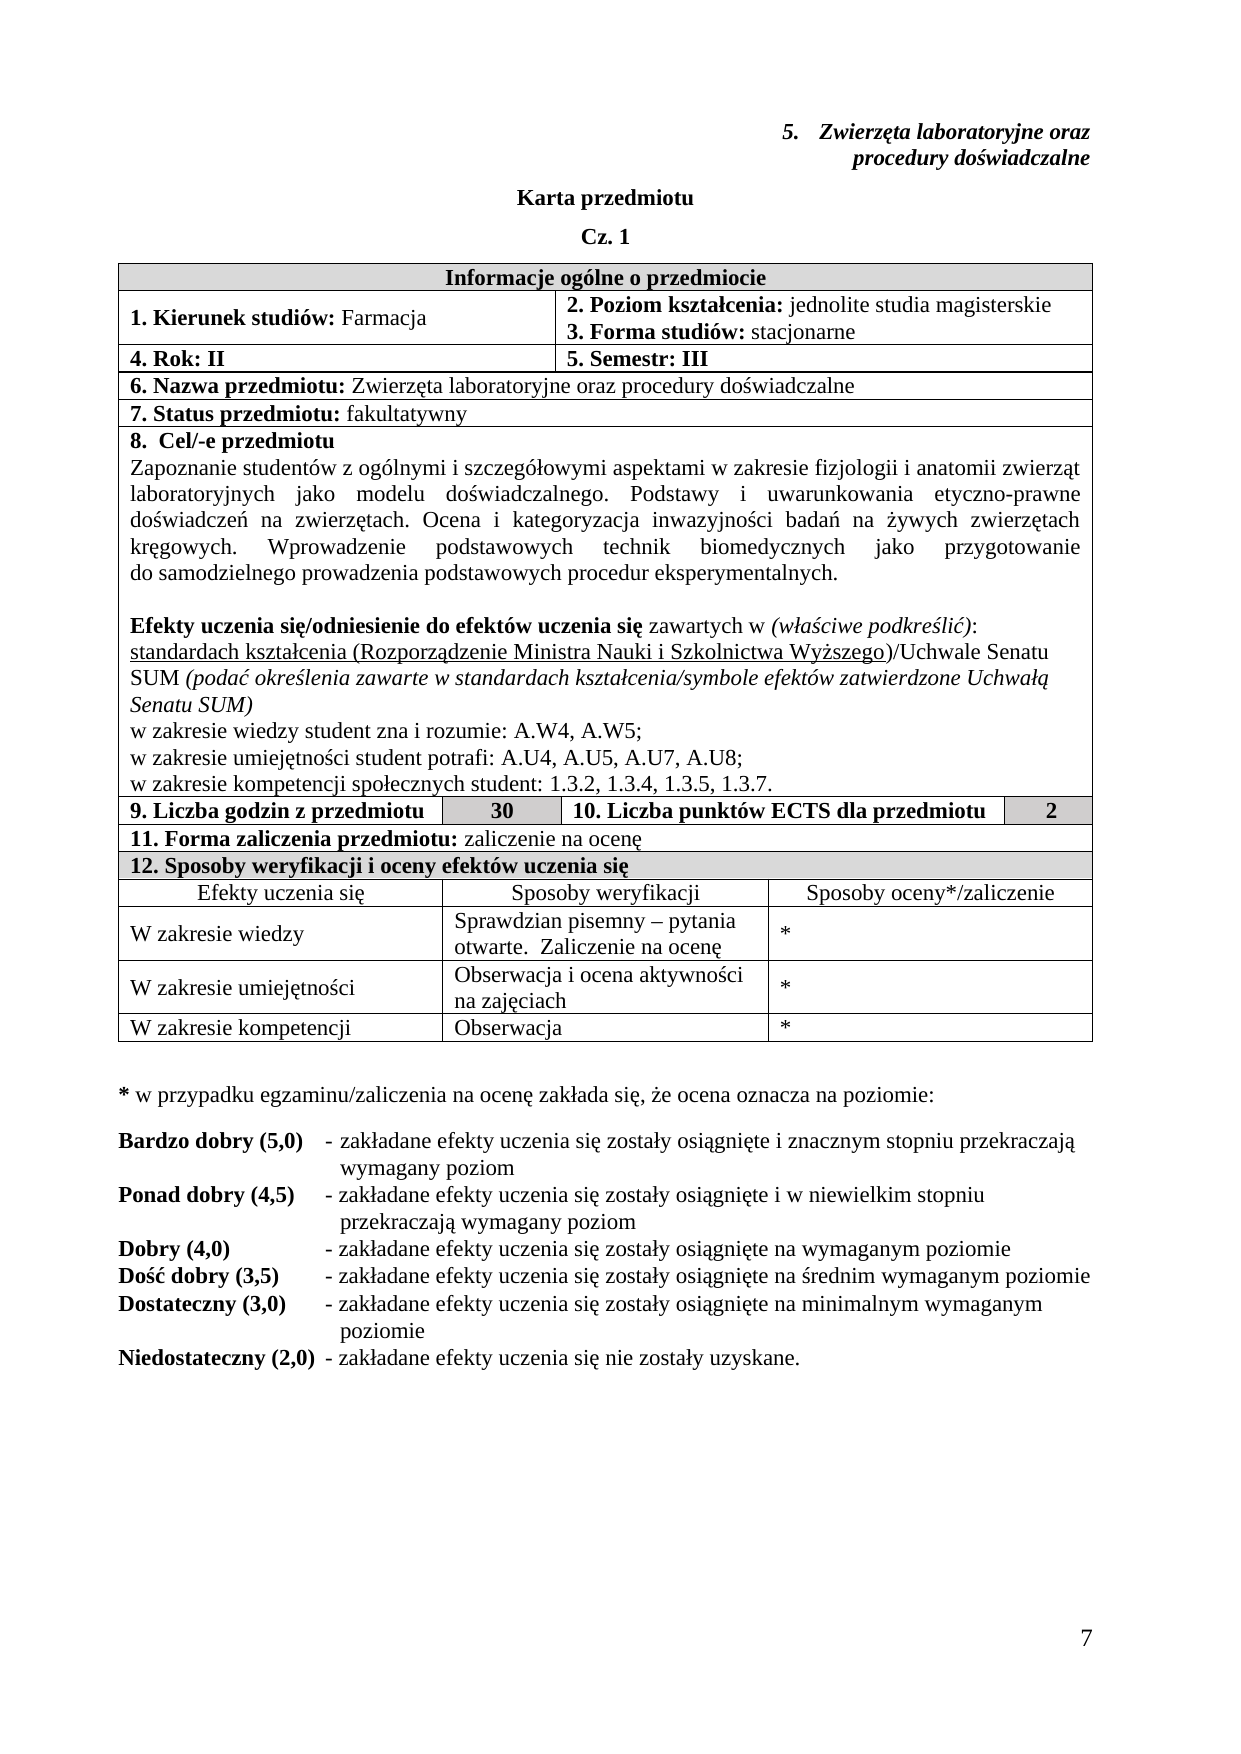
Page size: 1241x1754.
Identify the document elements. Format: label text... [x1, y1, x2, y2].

text Ponad dobry (4,5) - zakładane efekty uczenia się zostały osiągnięte i w niewielkim stopniu przekraczają wymagany poziom [118, 1181, 1092, 1235]
text Cz. 1 [118, 223, 1092, 250]
list Zwierzęta laboratoryjne oraz [155, 118, 1092, 144]
text Karta przedmiotu [118, 184, 1092, 210]
table_cell W zakresie kompetencji [119, 1014, 442, 1041]
text Dostateczny (3,0) - zakładane efekty uczenia się zostały osiągnięte na minimalnym wymaganym poziomie [118, 1289, 1092, 1343]
table_cell 8. Cel/-e przedmiotu Zapoznanie studentów z ogólnymi i szczegółowymi aspektami w zakresie fizjologii i anatomii zwierząt laboratoryjnych jako modelu doświadczalnego. Podstawy i uwarunkowania etyczno-prawne doświadczeń na zwierzętach. Ocena i kategoryzacja inwazyjności badań na żywych zwierzętach kręgowych. Wprowadzenie podstawowych technik biomedycznych jako przygotowanie do samodzielnego prowadzenia podstawowych procedur eksperymentalnych. [119, 427, 1092, 612]
table_cell 2 [1005, 797, 1092, 824]
table_cell Efekty uczenia się/odniesienie do efektów uczenia się zawartych w (właściwe podkreślić): standardach kształcenia (Rozporządzenie Ministra Nauki i Szkolnictwa Wyższego)/Uchwale Senatu SUM (podać określenia zawarte w standardach kształcenia/symbole efektów zatwierdzone Uchwałą Senatu SUM) w zakresie wiedzy student zna i rozumie: A.W4, A.W5; w zakresie umiejętności student potrafi: A.U4, A.U5, A.U7, A.U8; w zakresie kompetencji społecznych student: 1.3.2, 1.3.4, 1.3.5, 1.3.7. [119, 612, 1092, 796]
text Niedostateczny (2,0) - zakładane efekty uczenia się nie zostały uzyskane. [118, 1343, 1092, 1370]
text Dość dobry (3,5) - zakładane efekty uczenia się zostały osiągnięte na średnim wymaganym poziomie [118, 1262, 1092, 1289]
table_header Informacje ogólne o przedmiocie [119, 264, 1092, 290]
table_cell 5. Semestr: III [556, 345, 1092, 371]
table_cell * [769, 961, 1092, 1013]
table_cell Sposoby weryfikacji [443, 880, 768, 906]
table_cell W zakresie umiejętności [119, 961, 442, 1013]
table_cell * [769, 907, 1092, 959]
table_cell * [769, 1014, 1092, 1041]
table_cell 30 [443, 797, 561, 824]
table_cell Sposoby oceny*/zaliczenie [769, 880, 1092, 906]
table_cell 1. Kierunek studiów: Farmacja [119, 291, 555, 344]
table_cell W zakresie wiedzy [119, 907, 442, 959]
table_cell 11. Forma zaliczenia przedmiotu: zaliczenie na ocenę [119, 825, 1092, 851]
table_cell Sprawdzian pisemny – pytania otwarte. Zaliczenie na ocenę [443, 907, 768, 959]
text procedury doświadczalne [193, 144, 1092, 171]
table_cell Obserwacja [443, 1014, 768, 1041]
text Dobry (4,0) - zakładane efekty uczenia się zostały osiągnięte na wymaganym poziomie [118, 1235, 1092, 1262]
table_cell Efekty uczenia się [119, 880, 442, 906]
text Bardzo dobry (5,0) - zakładane efekty uczenia się zostały osiągnięte i znacznym stopniu przekraczają wymagany poziom [118, 1126, 1092, 1181]
table_cell 10. Liczba punktów ECTS dla przedmiotu [562, 797, 1004, 824]
text * w przypadku egzaminu/zaliczenia na ocenę zakłada się, że ocena oznacza na poziomie: [118, 1081, 1092, 1108]
table_cell 4. Rok: II [119, 345, 555, 371]
table_cell 12. Sposoby weryfikacji i oceny efektów uczenia się [119, 852, 1092, 878]
table_cell 6. Nazwa przedmiotu: Zwierzęta laboratoryjne oraz procedury doświadczalne [119, 373, 1092, 399]
table_cell 9. Liczba godzin z przedmiotu [119, 797, 442, 824]
table_cell 7. Status przedmiotu: fakultatywny [119, 400, 1092, 426]
table_cell 2. Poziom kształcenia: jednolite studia magisterskie 3. Forma studiów: stacjonarne [556, 291, 1092, 344]
table_cell Obserwacja i ocena aktywności na zajęciach [443, 961, 768, 1013]
